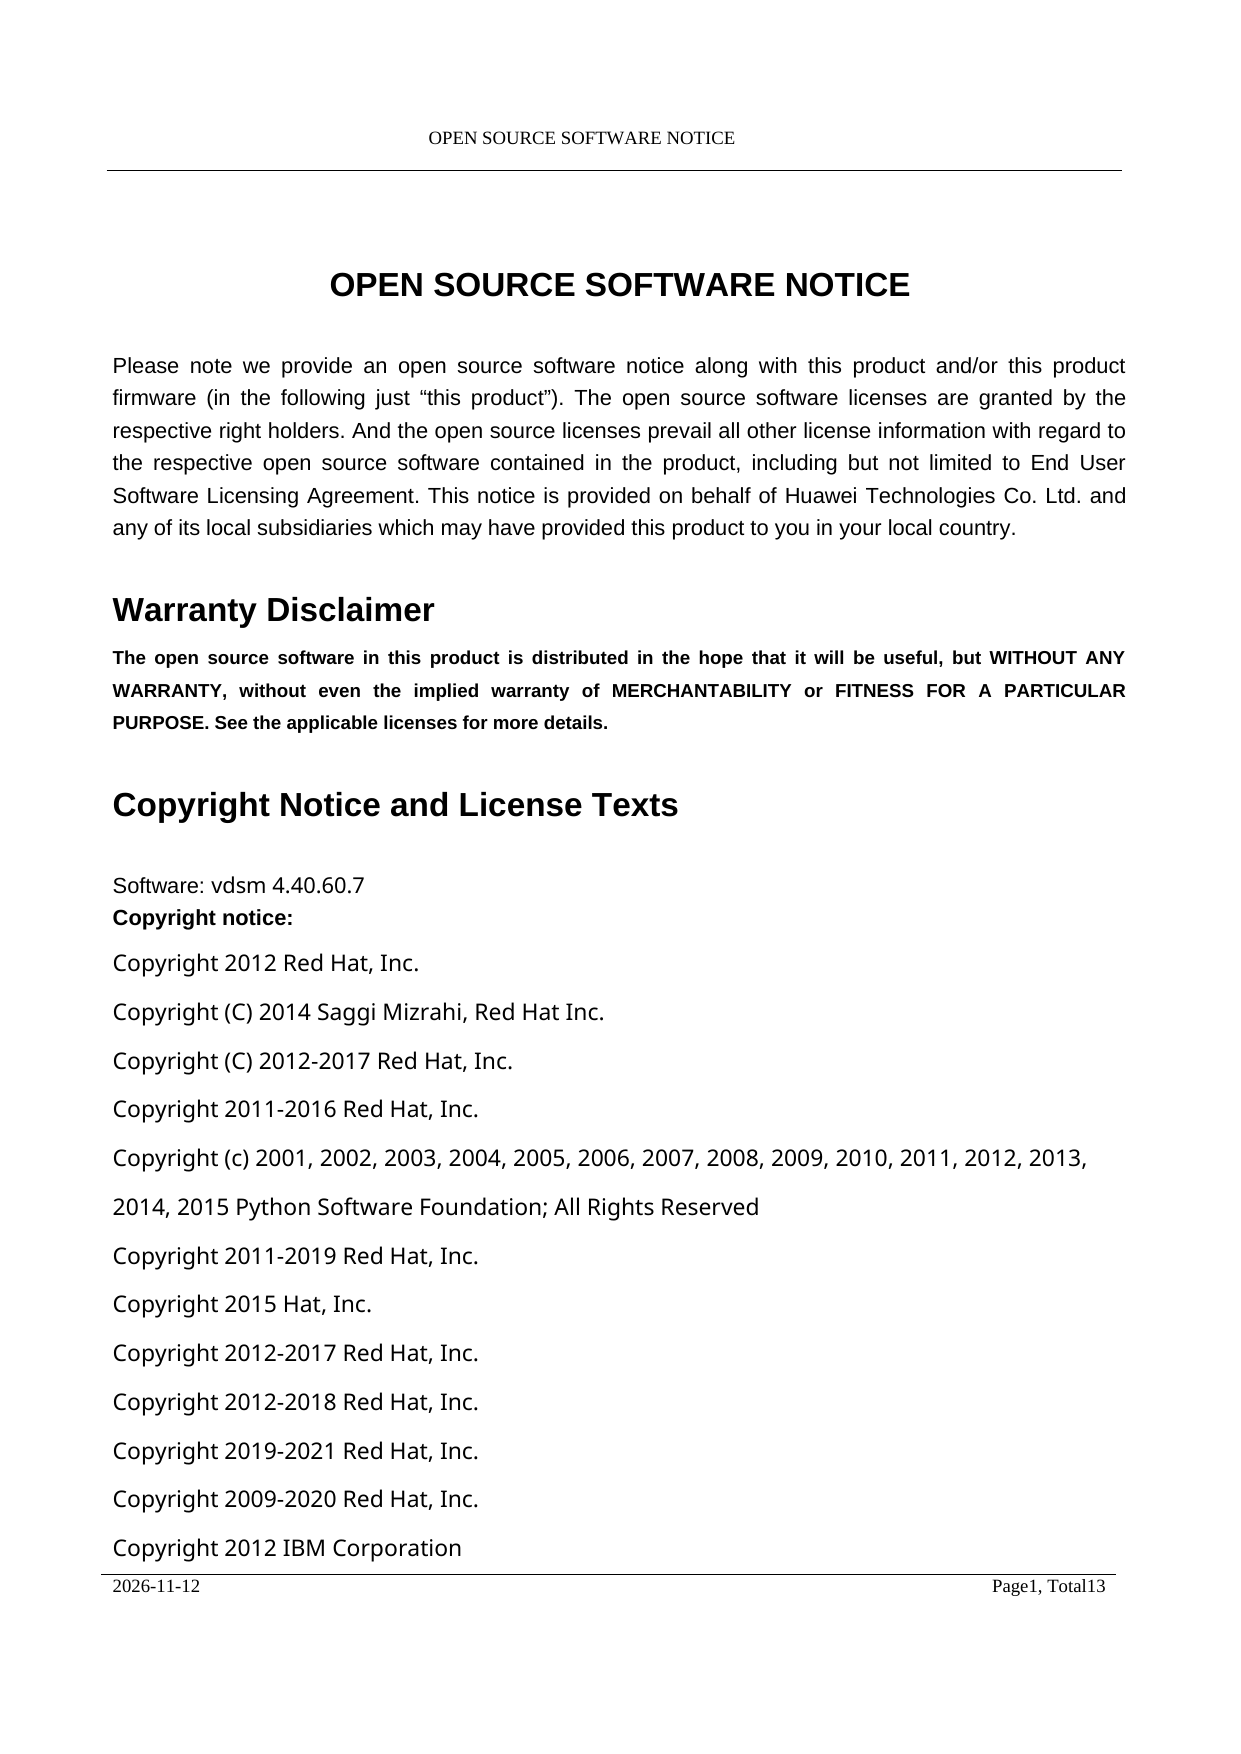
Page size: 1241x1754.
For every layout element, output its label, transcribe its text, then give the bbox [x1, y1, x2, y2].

text Copyright Notice and License Texts [112, 771, 1128, 836]
text Software: vdsm 4.40.60.7 [112, 869, 1128, 901]
text Warranty Disclaimer [112, 576, 1128, 641]
text OPEN SOURCE SOFTWARE NOTICE [112, 251, 1128, 316]
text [112, 947, 1128, 1564]
text The open source software in this product is distributed in the hope that it will be useful, but WITHOUT ANY WARRANTY, without even the implied warranty of MERCHANTABILITY or FITNESS FOR A PARTICULAR PURPOSE. See the applicable licenses for more details. [112, 641, 1128, 739]
text Copyright notice: [112, 901, 1128, 934]
text Please note we provide an open source software notice along with this product and/or this product firmware (in the following just “this product”). The open source software licenses are granted by the respective right holders. And the open source licenses prevail all other license information with regard to the respective open source software contained in the product, including but not limited to End User Software Licensing Agreement. This notice is provided on behalf of Huawei Technologies Co. Ltd. and any of its local subsidiaries which may have provided this product to you in your local country. [112, 349, 1128, 544]
